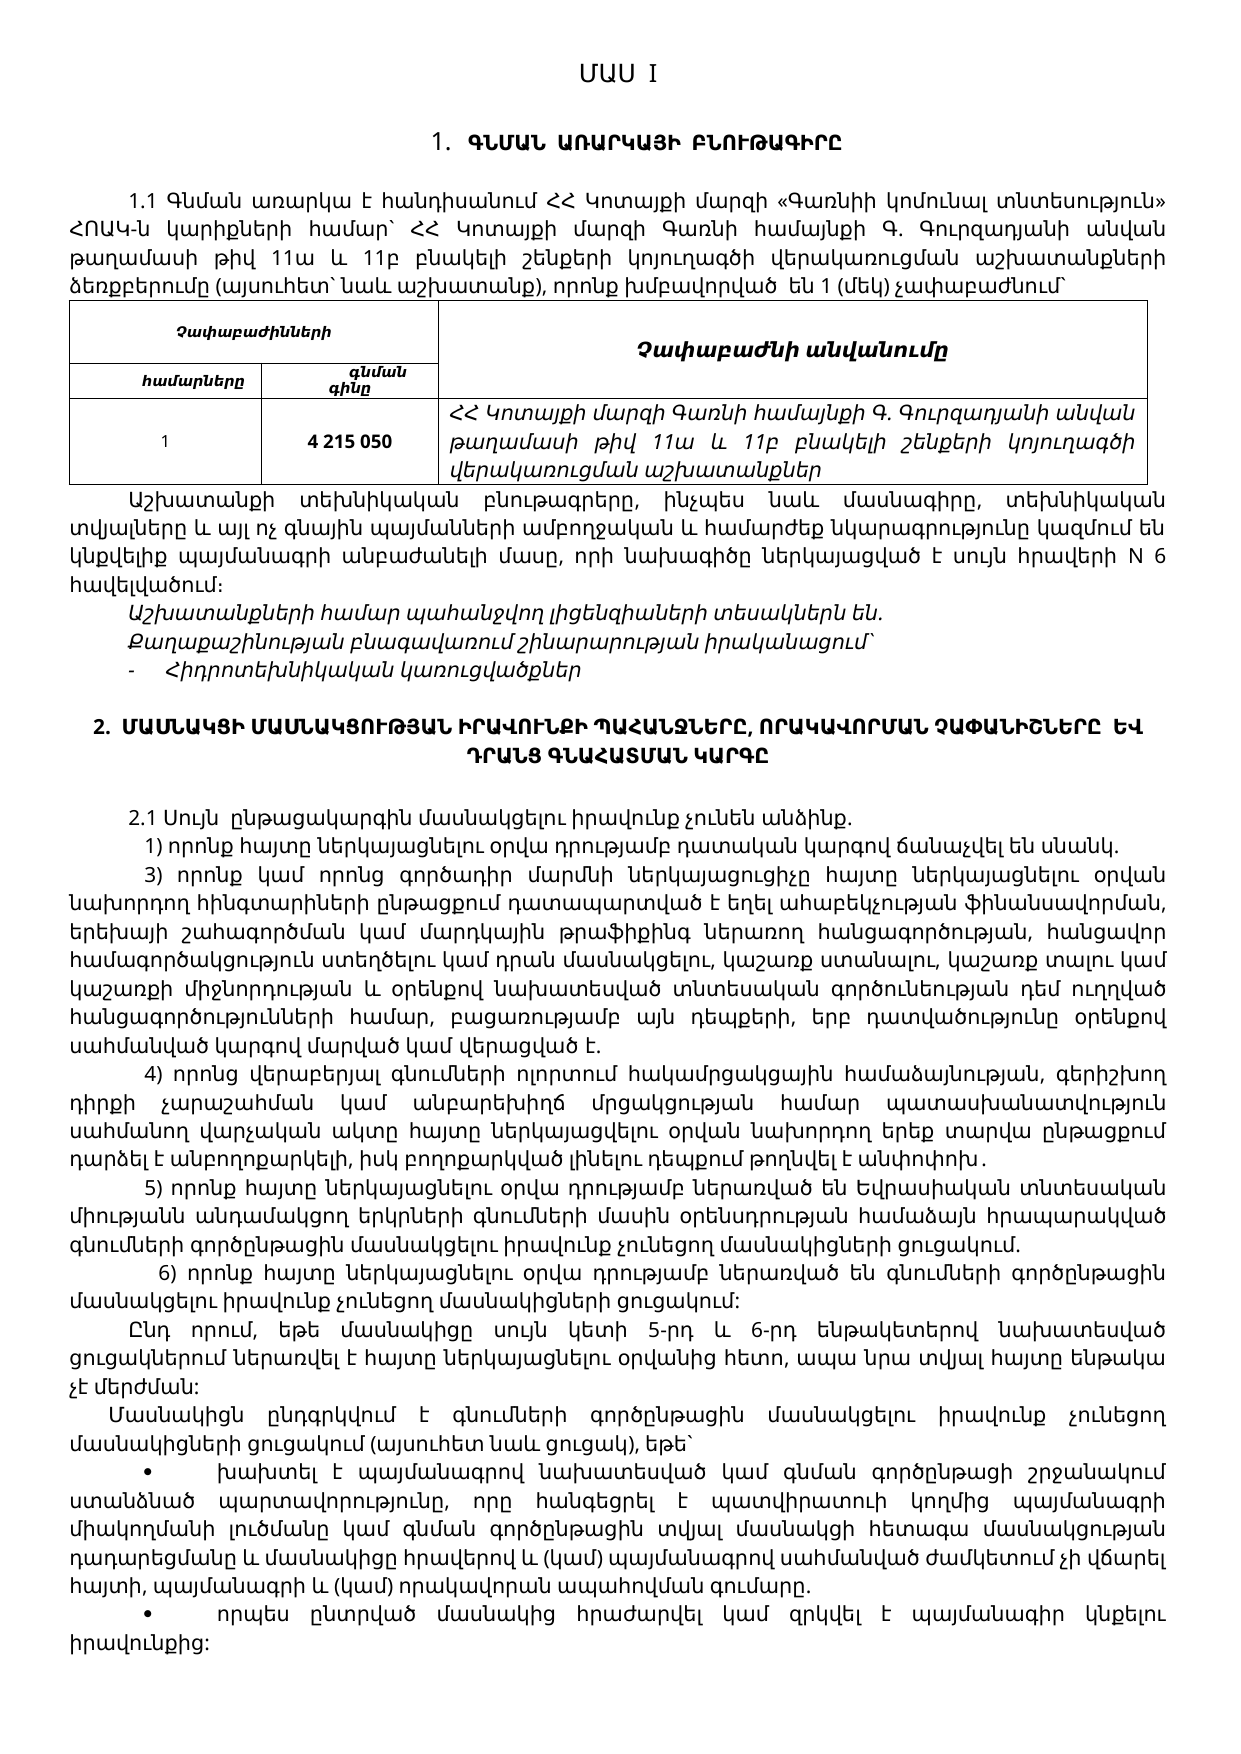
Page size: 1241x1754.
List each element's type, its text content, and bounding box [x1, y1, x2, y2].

text 4) որոնց վերաբերյալ գնումների ոլորտում հակամրցակցային համաձայնության, գերիշխող դիրքի չարաշահման կամ անբարեխիղճ մրցակցության համար պատասխանատվություն սահմանող վարչական ակտը հայտը ներկայացվելու օրվան նախորդող երեք տարվա ընթացքում դարձել է անբողոքարկելի, իսկ բողոքարկված լինելու դեպքում թողնվել է անփոփոխ․ [69, 1059, 1167, 1173]
list Հիդրոտեխնիկական կառուցվածքներ [128, 655, 1167, 684]
table_cell 1 [70, 399, 261, 484]
text 6) որոնք հայտը ներկայացնելու օրվա դրությամբ ներառված են գնումների գործընթացին մասնակցելու իրավունք չունեցող մասնակիցների ցուցակում: [69, 1258, 1167, 1315]
text Աշխատանքների համար պահանջվող լիցենզիաների տեսակներն են. [69, 598, 1167, 627]
table_header Չափաբաժինների [70, 301, 438, 362]
list որպես ընտրված մասնակից հրաժարվել կամ զրկվել է պայմանագիր կնքելու իրավունքից: [69, 1599, 1167, 1656]
list ԳՆՄԱՆ ԱՌԱՐԿԱՅԻ ԲՆՈՒԹԱԳԻՐԸ [107, 124, 1167, 158]
text 3) որոնք կամ որոնց գործադիր մարմնի ներկայացուցիչը հայտը ներկայացնելու օրվան նախորդող հինգտարիների ընթացքում դատապարտված է եղել ահաբեկչության ֆինանսավորման, երեխայի շահագործման կամ մարդկային թրաֆիքինգ ներառող հանցագործության, հանցավոր համագործակցություն ստեղծելու կամ դրան մասնակցելու, կաշառք ստանալու, կաշառք տալու կամ կաշառքի միջնորդության և օրենքով նախատեսված տնտեսական գործունեության դեմ ուղղված հանցագործությունների համար, բացառությամբ այն դեպքերի, երբ դատվածությունը օրենքով սահմանված կարգով մարված կամ վերացված է. [69, 860, 1167, 1059]
table_cell համարները [70, 364, 261, 397]
text 2. ՄԱՍՆԱԿՑԻ ՄԱՍՆԱԿՑՈՒԹՅԱՆ ԻՐԱՎՈՒՆՔԻ ՊԱՀԱՆՋՆԵՐԸ, ՈՐԱԿԱՎՈՐՄԱՆ ՉԱՓԱՆԻՇՆԵՐԸ ԵՎ ԴՐԱՆՑ ԳՆԱՀԱՏՄԱՆ ԿԱՐԳԸ [69, 712, 1167, 769]
table_header Չափաբաժնի անվանումը [439, 301, 1147, 397]
text 1) որոնք հայտը ներկայացնելու օրվա դրությամբ դատական կարգով ճանաչվել են սնանկ. [69, 832, 1167, 860]
table_cell ՀՀ Կոտայքի մարզի Գառնի համայնքի Գ. Գուրզադյանի անվան թաղամասի թիվ 11ա և 11բ բնակելի շենքերի կոյուղագծի վերակառուցման աշխատանքներ [439, 399, 1147, 484]
text ՄԱՍ I [69, 56, 1167, 89]
table_cell գնման գինը [262, 364, 438, 397]
text 5) որոնք հայտը ներկայացնելու օրվա դրությամբ ներառված են Եվրասիական տնտեսական միությանն անդամակցող երկրների գնումների մասին օրենսդրության համաձայն հրապարակված գնումների գործընթացին մասնակցելու իրավունք չունեցող մասնակիցների ցուցակում. [69, 1173, 1167, 1258]
table_cell 4 215 050 [262, 399, 438, 484]
text Մասնակիցն ընդգրկվում է գնումների գործընթացին մասնակցելու իրավունք չունեցող մասնակիցների ցուցակում (այսուհետ նաև ցուցակ), եթե` [69, 1400, 1167, 1457]
text Աշխատանքի տեխնիկական բնութագրերը, ինչպես նաև մասնագիրը, տեխնիկական տվյալները և այլ ոչ գնային պայմանների ամբողջական և համարժեք նկարագրությունը կազմում են կնքվելիք պայմանագրի անբաժանելի մասը, որի նախագիծը ներկայացված է սույն հրավերի N 6 հավելվածում։ [69, 485, 1167, 598]
text 2.1 Սույն ընթացակարգին մասնակցելու իրավունք չունեն անձինք. [69, 803, 1167, 832]
list խախտել է պայմանագրով նախատեսված կամ գնման գործընթացի շրջանակում ստանձնած պարտավորությունը, որը հանգեցրել է պատվիրատուի կողմից պայմանագրի միակողմանի լուծմանը կամ գնման գործընթացին տվյալ մասնակցի հետագա մասնակցության դադարեցմանը և մասնակիցը հրավերով և (կամ) պայմանագրով սահմանված ժամկետում չի վճարել հայտի, պայմանագրի և (կամ) որակավորան ապահովման գումարը. [69, 1457, 1167, 1599]
text Ընդ որում, եթե մասնակիցը սույն կետի 5-րդ և 6-րդ ենթակետերով նախատեսված ցուցակներում ներառվել է հայտը ներկայացնելու օրվանից հետո, ապա նրա տվյալ հայտը ենթակա չէ մերժման: [69, 1315, 1167, 1400]
subtitle 1.1 Գնման առարկա է հանդիսանում ՀՀ Կոտայքի մարզի «Գառնիի կոմունալ տնտեսություն» ՀՈԱԿ-ն կարիքների համար` ՀՀ Կոտայքի մարզի Գառնի համայնքի Գ. Գուրզադյանի անվան թաղամասի թիվ 11ա և 11բ բնակելի շենքերի կոյուղագծի վերակառուցման աշխատանքների ձեռքբերումը (այսուհետ` նաև աշխատանք), որոնք խմբավորված են 1 (մեկ) չափաբաժնում` [69, 186, 1167, 300]
text Քաղաքաշինության բնագավառում շինարարության իրականացում` [69, 627, 1167, 655]
